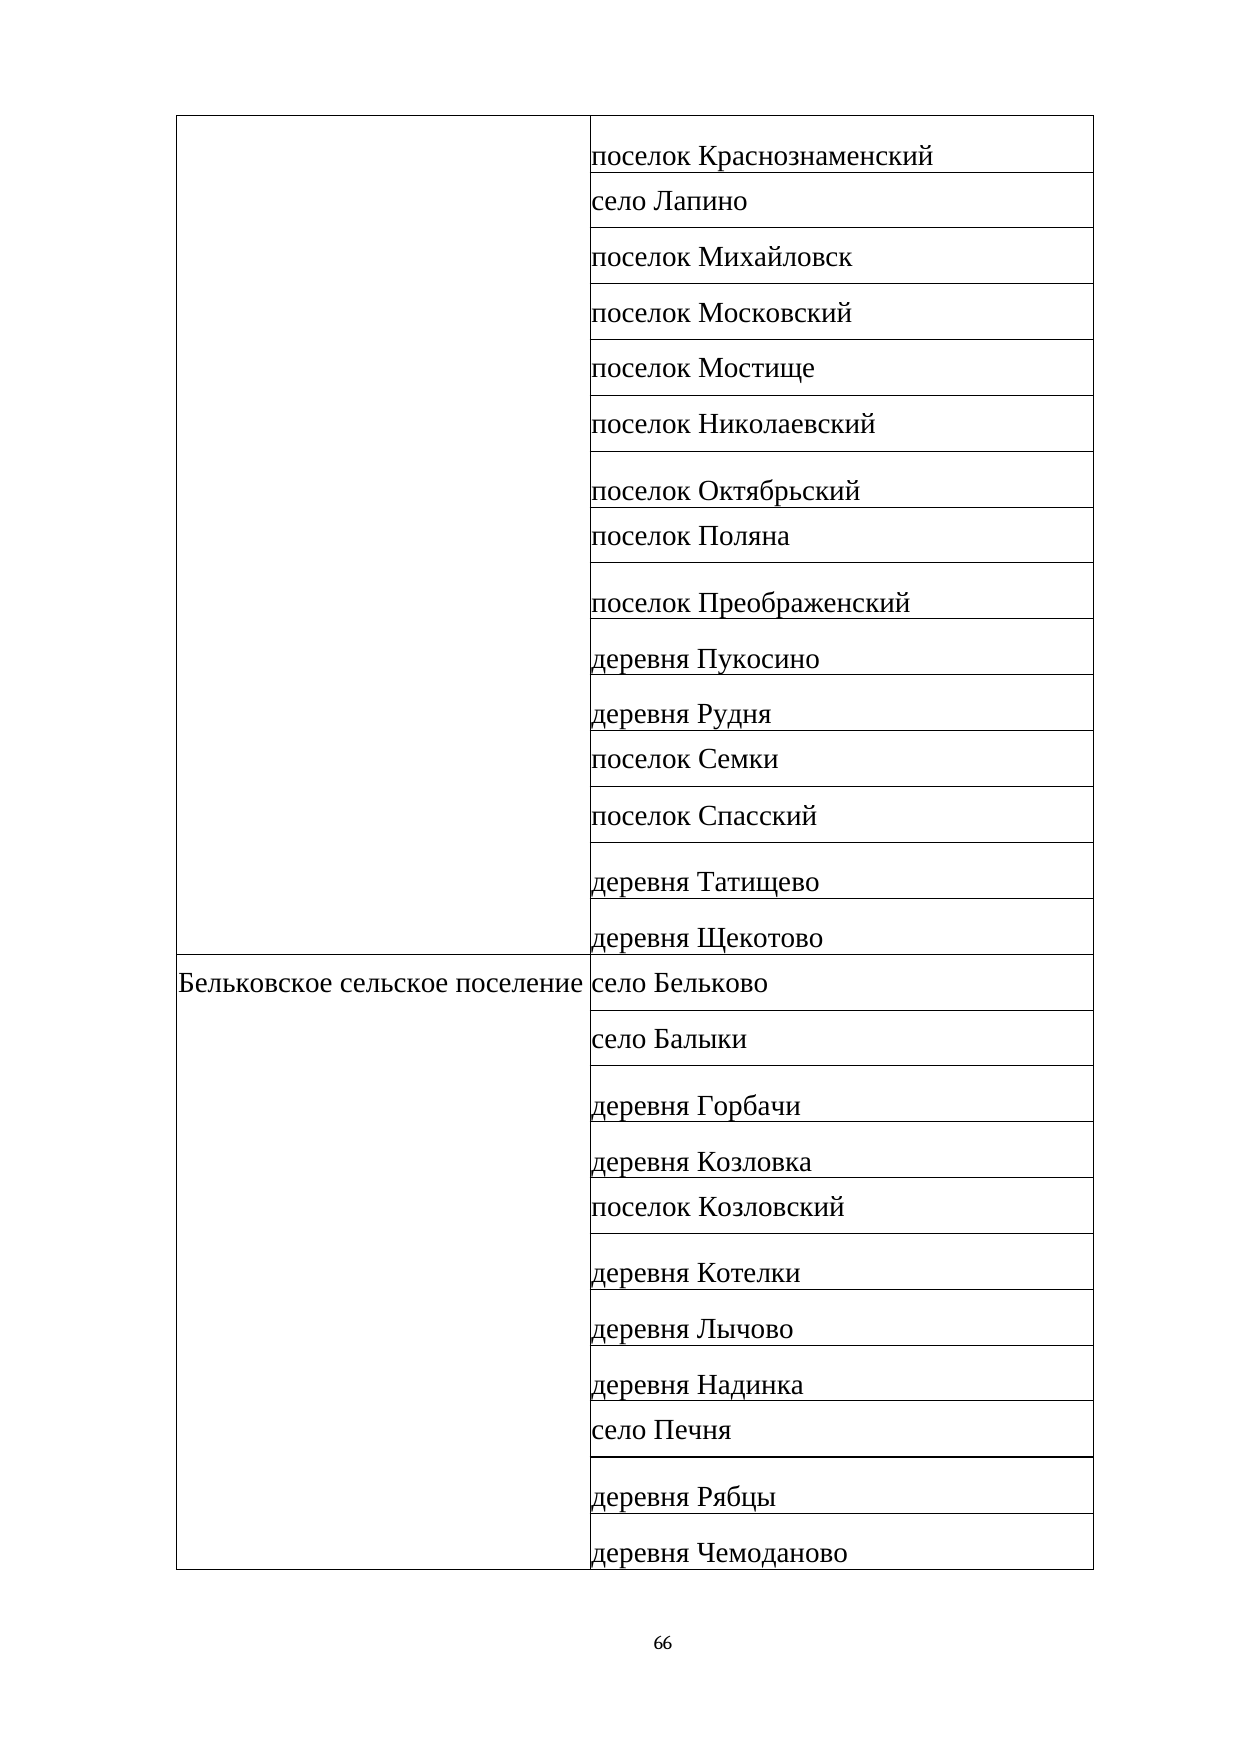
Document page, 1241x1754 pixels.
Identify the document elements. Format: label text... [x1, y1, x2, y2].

table_cell деревня Лычово [591, 1290, 1093, 1345]
table_cell деревня Чемоданово [591, 1514, 1093, 1569]
table_cell деревня Пукосино [591, 619, 1093, 674]
table_header [177, 116, 590, 953]
table_cell поселок Поляна [591, 508, 1093, 562]
table_cell поселок Николаевский [591, 396, 1093, 451]
table_cell поселок Мостище [591, 340, 1093, 395]
table_cell Бельковское сельское поселение [177, 955, 590, 1569]
table_header поселок Краснознаменский [591, 116, 1093, 172]
table_cell деревня Котелки [591, 1234, 1093, 1289]
table_cell поселок Октябрьский [591, 452, 1093, 507]
table_cell поселок Семки [591, 731, 1093, 786]
table_cell поселок Спасский [591, 787, 1093, 842]
table_cell деревня Рудня [591, 675, 1093, 730]
table_cell село Бельково [591, 955, 1093, 1009]
table_cell деревня Козловка [591, 1122, 1093, 1177]
table_cell деревня Горбачи [591, 1066, 1093, 1121]
table_cell поселок Козловский [591, 1178, 1093, 1233]
table_cell деревня Рябцы [591, 1458, 1093, 1512]
table_cell деревня Щекотово [591, 899, 1093, 953]
table_cell деревня Надинка [591, 1346, 1093, 1400]
table_cell деревня Татищево [591, 843, 1093, 897]
table_cell поселок Михайловск [591, 228, 1093, 283]
table_cell поселок Московский [591, 284, 1093, 339]
table_cell поселок Преображенский [591, 563, 1093, 618]
table_cell село Печня [591, 1401, 1093, 1456]
table_cell село Лапино [591, 173, 1093, 227]
table_cell село Балыки [591, 1011, 1093, 1065]
